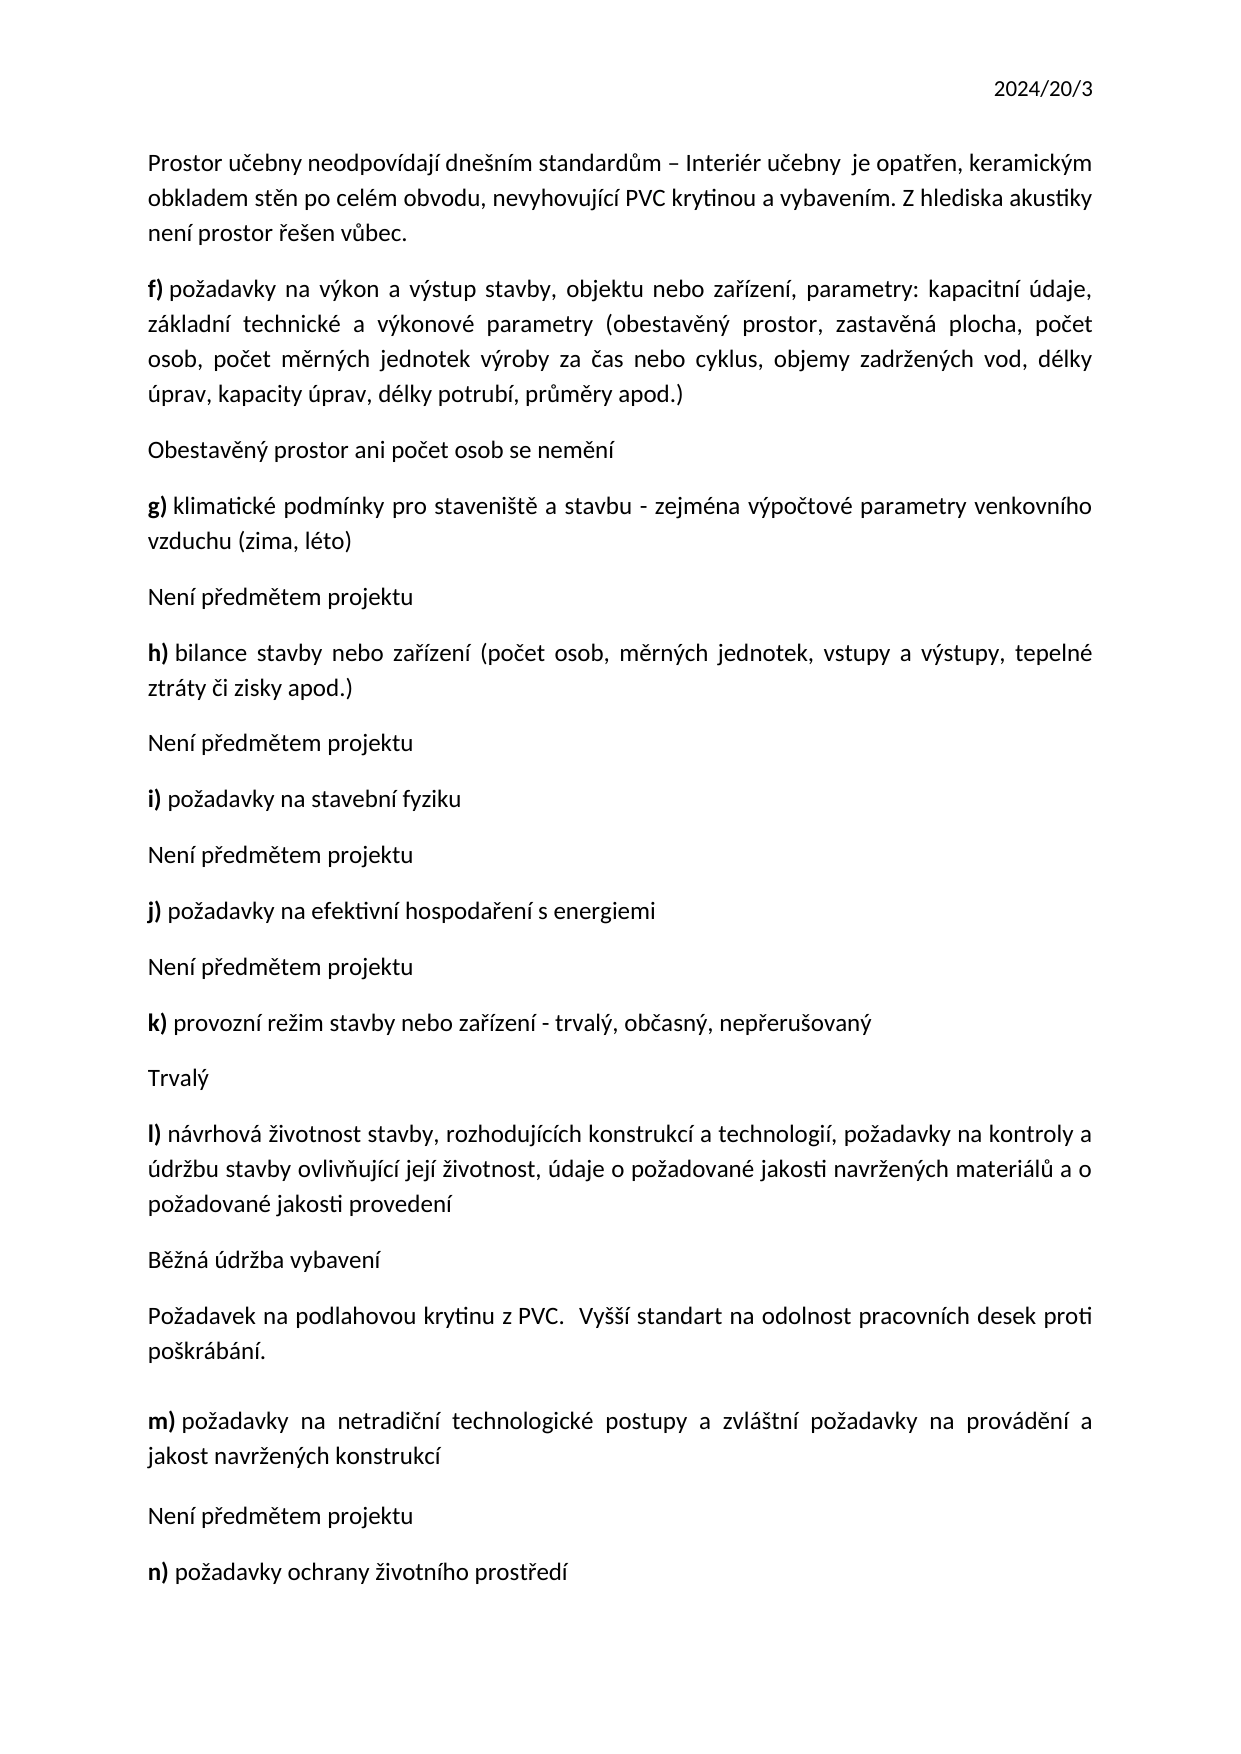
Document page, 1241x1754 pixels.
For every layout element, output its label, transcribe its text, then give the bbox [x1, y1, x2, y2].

text Není předmětem projektu [148, 581, 1093, 611]
text l) návrhová životnost stavby, rozhodujících konstrukcí a technologií, požadavky na kontroly a údržbu stavby ovlivňující její životnost, údaje o požadované jakosti navržených materiálů a o požadované jakosti provedení [148, 1118, 1093, 1219]
text Není předmětem projektu [148, 1500, 1093, 1531]
text n) požadavky ochrany životního prostředí [148, 1556, 1093, 1586]
text Není předmětem projektu [148, 839, 1093, 870]
text f) požadavky na výkon a výstup stavby, objektu nebo zařízení, parametry: kapacitní údaje, základní technické a výkonové parametry (obestavěný prostor, zastavěná plocha, počet osob, počet měrných jednotek výroby za čas nebo cyklus, objemy zadržených vod, délky úprav, kapacity úprav, délky potrubí, průměry apod.) [148, 273, 1093, 409]
text h) bilance stavby nebo zařízení (počet osob, měrných jednotek, vstupy a výstupy, tepelné ztráty či zisky apod.) [148, 637, 1093, 702]
text Obestavěný prostor ani počet osob se nemění [148, 434, 1093, 465]
text j) požadavky na efektivní hospodaření s energiemi [148, 895, 1093, 926]
text Prostor učebny neodpovídají dnešním standardům – Interiér učebny je opatřen, keramickým obkladem stěn po celém obvodu, nevyhovující PVC krytinou a vybavením. Z hlediska akustiky není prostor řešen vůbec. [148, 148, 1093, 248]
text g) klimatické podmínky pro staveniště a stavbu - zejména výpočtové parametry venkovního vzduchu (zima, léto) [148, 490, 1093, 556]
text Není předmětem projektu [148, 951, 1093, 981]
text i) požadavky na stavební fyziku [148, 783, 1093, 814]
text k) provozní režim stavby nebo zařízení - trvalý, občasný, nepřerušovaný [148, 1007, 1093, 1037]
text Není předmětem projektu [148, 728, 1093, 758]
text Trvalý [148, 1063, 1093, 1093]
text Požadavek na podlahovou krytinu z PVC. Vyšší standart na odolnost pracovních desek proti poškrábání. [148, 1300, 1093, 1366]
text m) požadavky na netradiční technologické postupy a zvláštní požadavky na provádění a jakost navržených konstrukcí [148, 1405, 1093, 1471]
text Běžná údržba vybavení [148, 1244, 1093, 1275]
